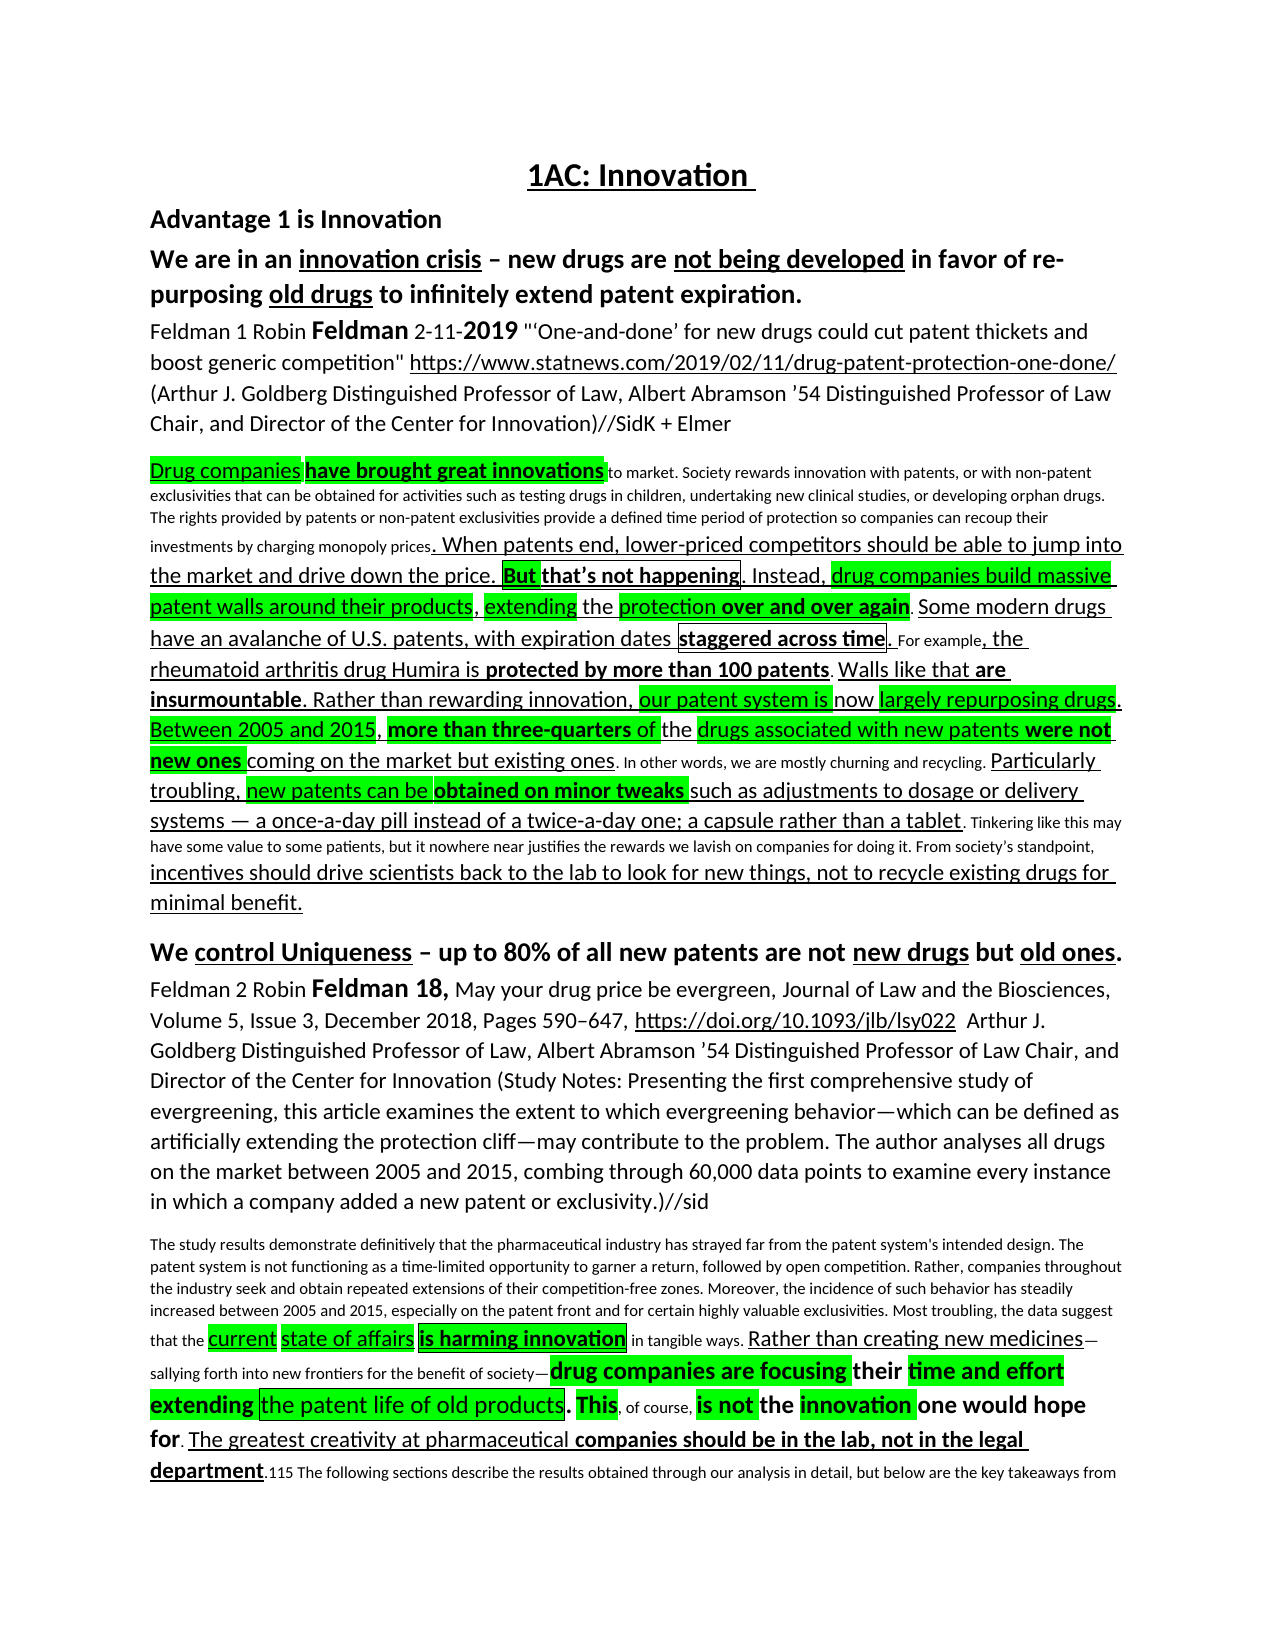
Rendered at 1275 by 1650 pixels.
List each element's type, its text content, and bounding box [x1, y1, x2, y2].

subtitle We are in an innovation crisis – new drugs are not being developed in favor of re-purposing old drugs to infinitely extend patent expiration. [150, 242, 1125, 311]
subtitle Advantage 1 is Innovation [150, 202, 1125, 235]
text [150, 1234, 1125, 1484]
subtitle We control Uniqueness – up to 80% of all new patents are not new drugs but old ones. [150, 935, 1125, 968]
text Feldman 1 Robin Feldman 2-11-2019 "‘One-and-done’ for new drugs could cut patent thickets and boost generic competition" https://www.statnews.com/2019/02/11/drug-patent-protection-one-done/ (Arthur J. Goldberg Distinguished Professor of Law, Albert Abramson ’54 Distinguished Professor of Law Chair, and Director of the Center for Innovation)//SidK + Elmer [150, 313, 1125, 437]
text Drug companies have brought great innovations to market. Society rewards innovation with patents, or with non-patent exclusivities that can be obtained for activities such as testing drugs in children, undertaking new clinical studies, or developing orphan drugs. The rights provided by patents or non-patent exclusivities provide a defined time period of protection so companies can recoup their investments by charging monopoly prices. When patents end, lower-priced competitors should be able to jump into the market and drive down the price. But that’s not happening. Instead, drug companies build massive patent walls around their products, extending the protection over and over again. Some modern drugs have an avalanche of U.S. patents, with expiration dates staggered across time. For example, the rheumatoid arthritis drug Humira is protected by more than 100 patents. Walls like that are insurmountable. Rather than rewarding innovation, our patent system is now largely repurposing drugs. Between 2005 and 2015, more than three-quarters of the drugs associated with new patents were not new ones coming on the market but existing ones. In other words, we are mostly churning and recycling. Particularly troubling, new patents can be obtained on minor tweaks such as adjustments to dosage or delivery systems — a once-a-day pill instead of a twice-a-day one; a capsule rather than a tablet. Tinkering like this may have some value to some patients, but it nowhere near justifies the rewards we lavish on companies for doing it. From society’s standpoint, incentives should drive scientists back to the lab to look for new things, not to recycle existing drugs for minimal benefit. [150, 456, 1125, 917]
subtitle 1AC: Innovation [150, 154, 1125, 195]
text Feldman 2 Robin Feldman 18, May your drug price be evergreen, Journal of Law and the Biosciences, Volume 5, Issue 3, December 2018, Pages 590–647, https://doi.org/10.1093/jlb/lsy022 Arthur J. Goldberg Distinguished Professor of Law, Albert Abramson ’54 Distinguished Professor of Law Chair, and Director of the Center for Innovation (Study Notes: Presenting the first comprehensive study of evergreening, this article examines the extent to which evergreening behavior—which can be defined as artificially extending the protection cliff—may contribute to the problem. The author analyses all drugs on the market between 2005 and 2015, combing through 60,000 data points to examine every instance in which a company added a new patent or exclusivity.)//sid [150, 971, 1125, 1216]
